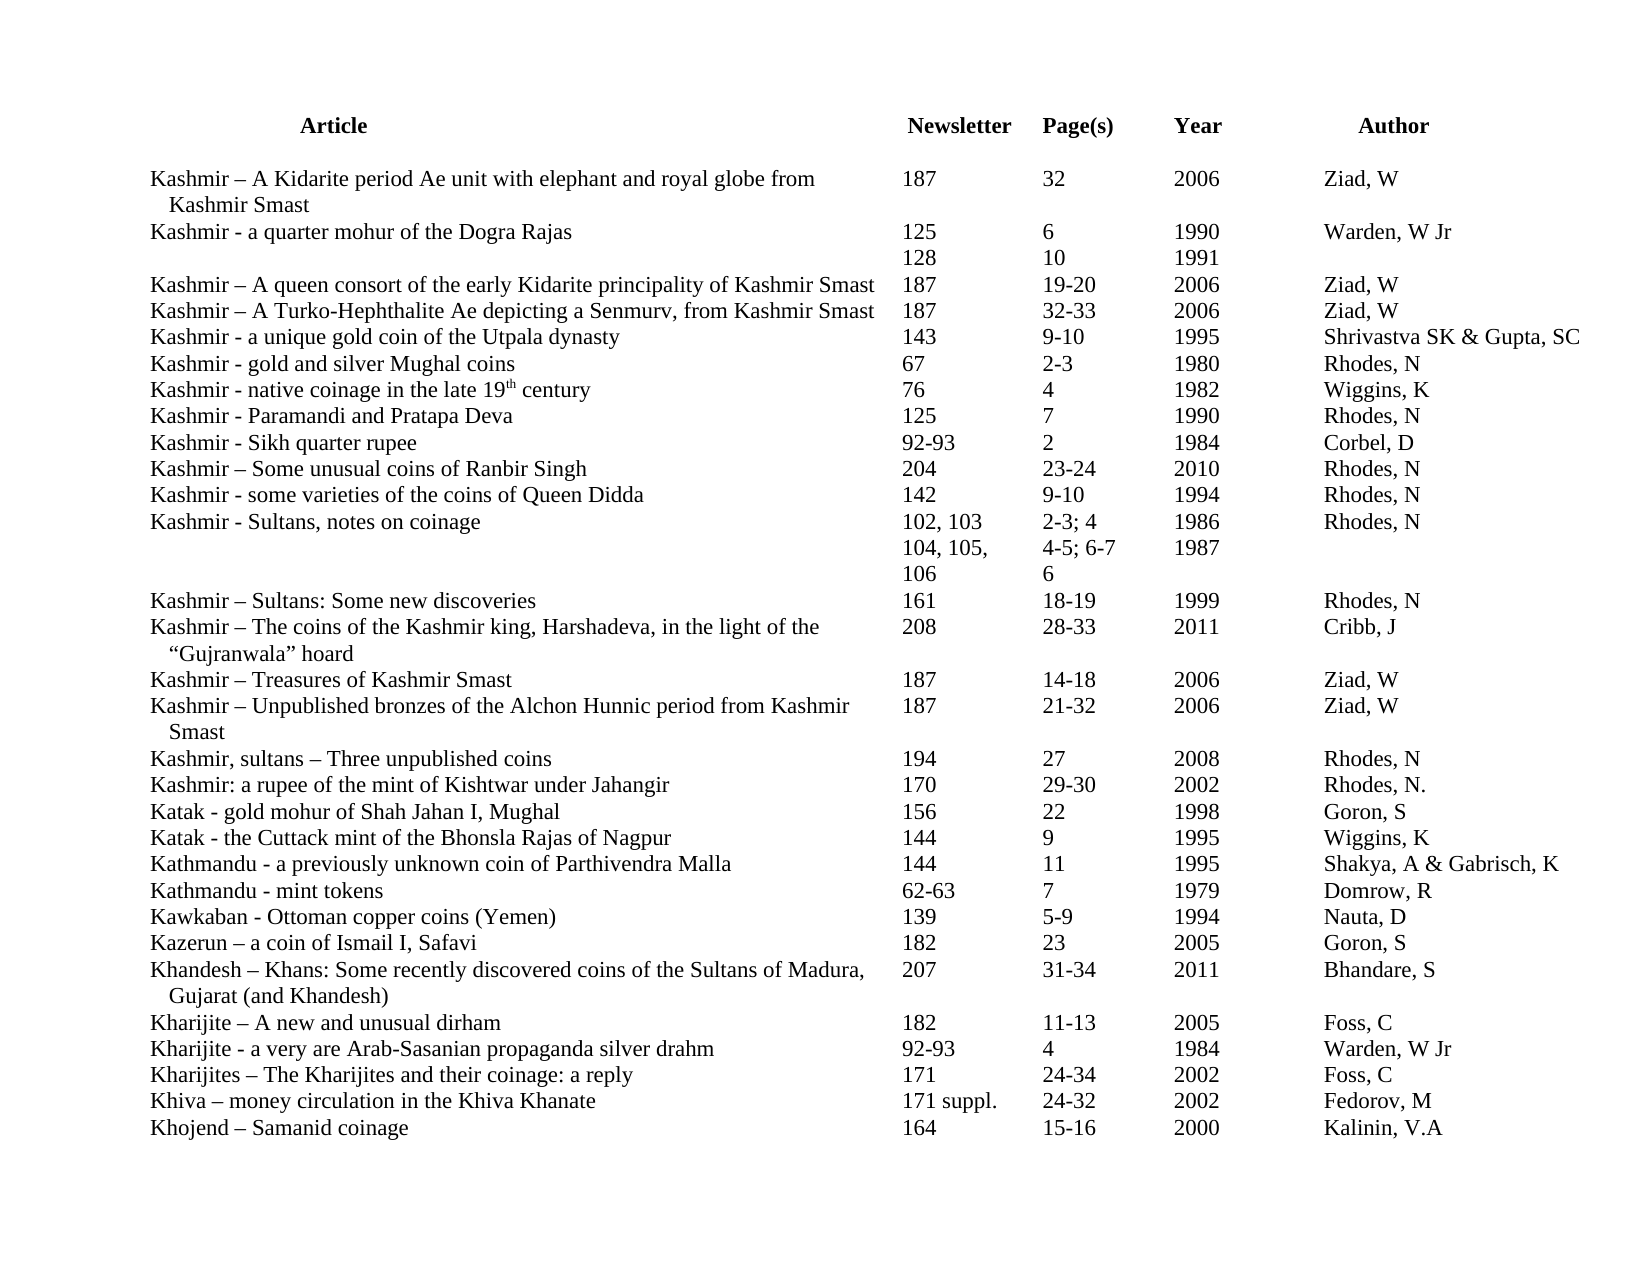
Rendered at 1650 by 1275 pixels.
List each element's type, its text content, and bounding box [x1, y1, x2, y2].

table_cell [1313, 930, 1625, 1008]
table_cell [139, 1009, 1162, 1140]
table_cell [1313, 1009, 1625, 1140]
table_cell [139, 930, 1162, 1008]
table_header Page(s) [1031, 113, 1162, 165]
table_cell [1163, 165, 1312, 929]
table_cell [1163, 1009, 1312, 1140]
table_header Newsletter [888, 113, 1031, 165]
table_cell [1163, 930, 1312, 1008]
table_header Article [139, 113, 888, 165]
table_header Year [1163, 113, 1312, 165]
table_header Author [1313, 113, 1625, 165]
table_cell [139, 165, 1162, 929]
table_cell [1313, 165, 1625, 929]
